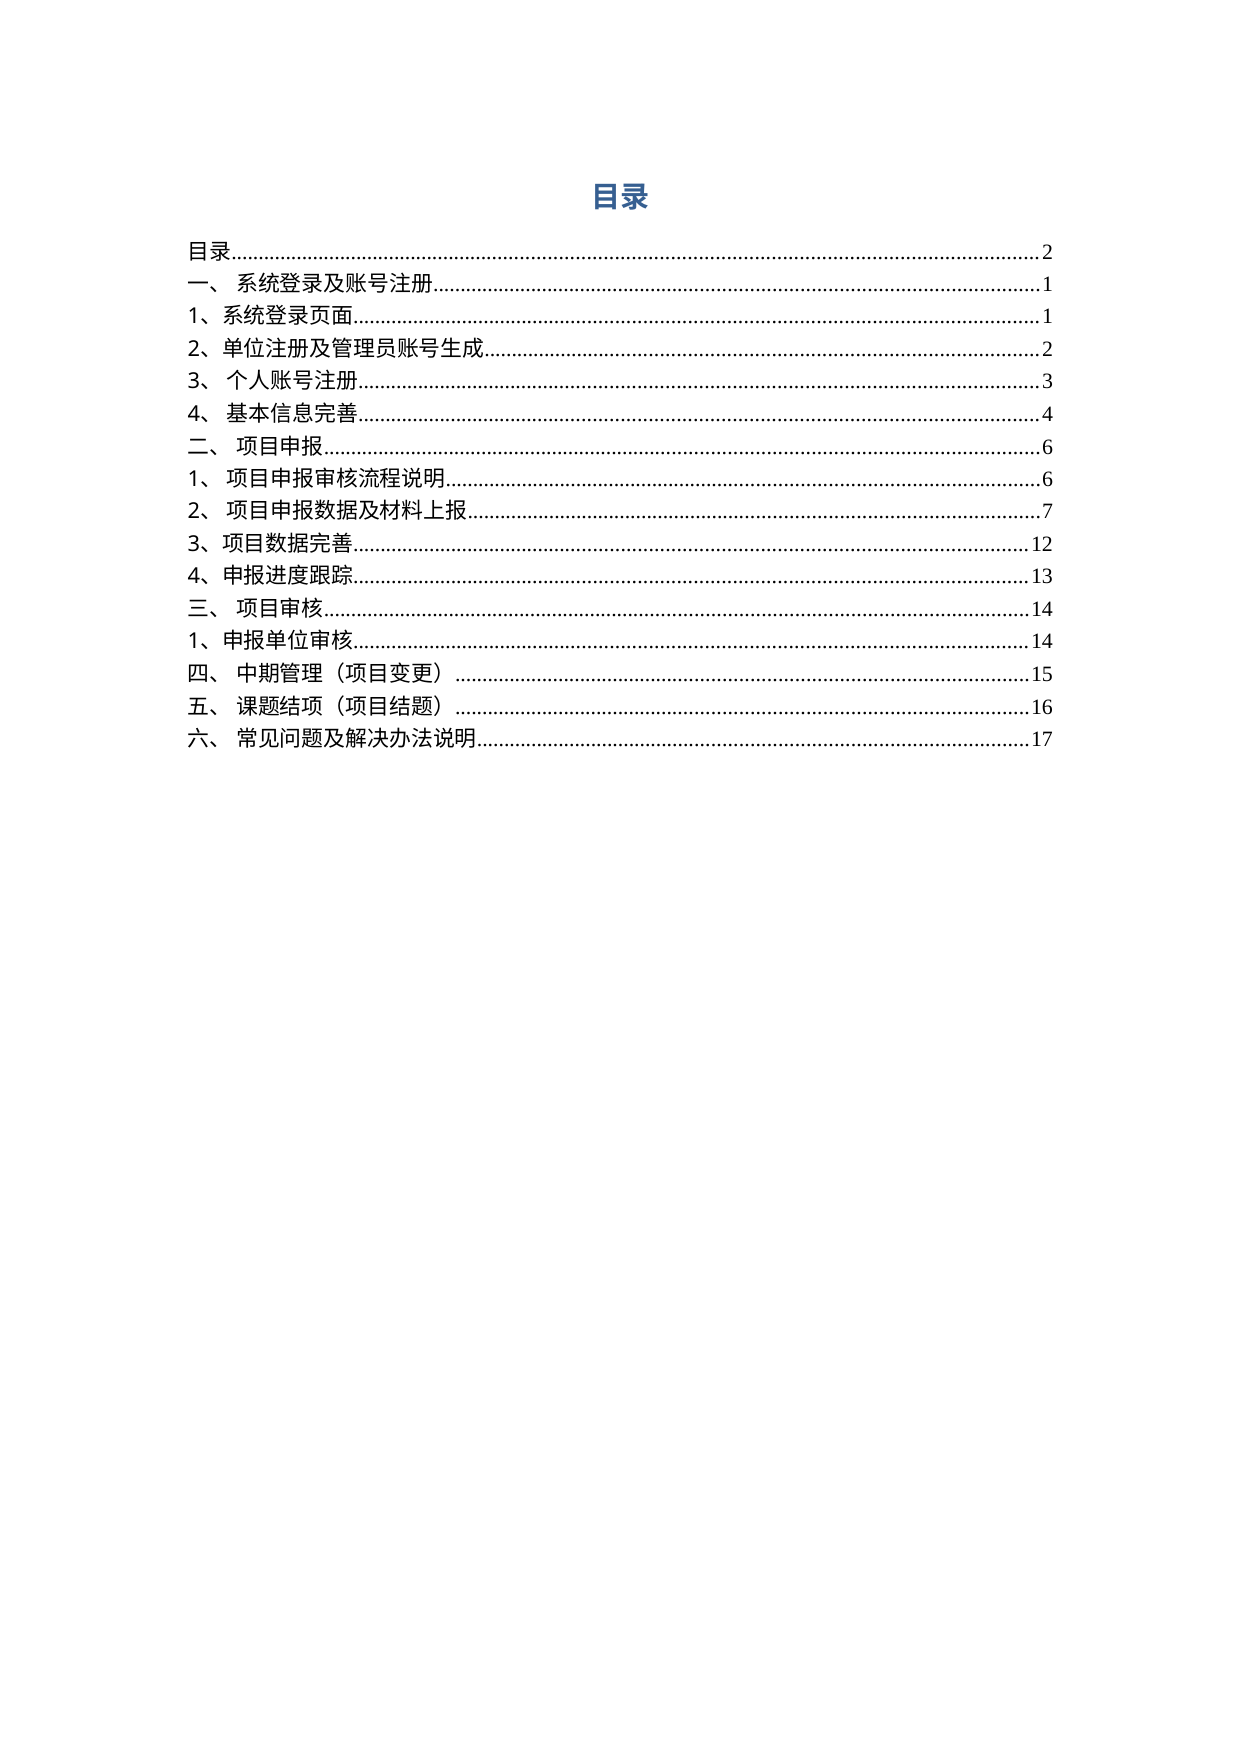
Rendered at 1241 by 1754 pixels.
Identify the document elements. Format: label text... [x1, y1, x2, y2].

text 1、申报单位审核 14 [187, 623, 1053, 656]
text 三、 项目审核 14 [187, 591, 1053, 623]
text 二、 项目申报 6 [187, 428, 1053, 461]
text 2、 项目申报数据及材料上报 7 [187, 493, 1053, 526]
text 1、系统登录页面 1 [187, 298, 1053, 331]
text 一、 系统登录及账号注册 1 [187, 266, 1053, 298]
subtitle 目录 [187, 162, 1053, 227]
text 五、 课题结项（项目结题） 16 [187, 688, 1053, 721]
text 目录 2 [187, 233, 1053, 266]
text 4、申报进度跟踪 13 [187, 558, 1053, 591]
text 1、 项目申报审核流程说明 6 [187, 461, 1053, 493]
text 六、 常见问题及解决办法说明 17 [187, 721, 1053, 753]
text 四、 中期管理（项目变更） 15 [187, 656, 1053, 688]
text 2、单位注册及管理员账号生成 2 [187, 331, 1053, 363]
text 4、 基本信息完善 4 [187, 396, 1053, 428]
text 3、项目数据完善 12 [187, 526, 1053, 558]
text 3、 个人账号注册 3 [187, 363, 1053, 396]
